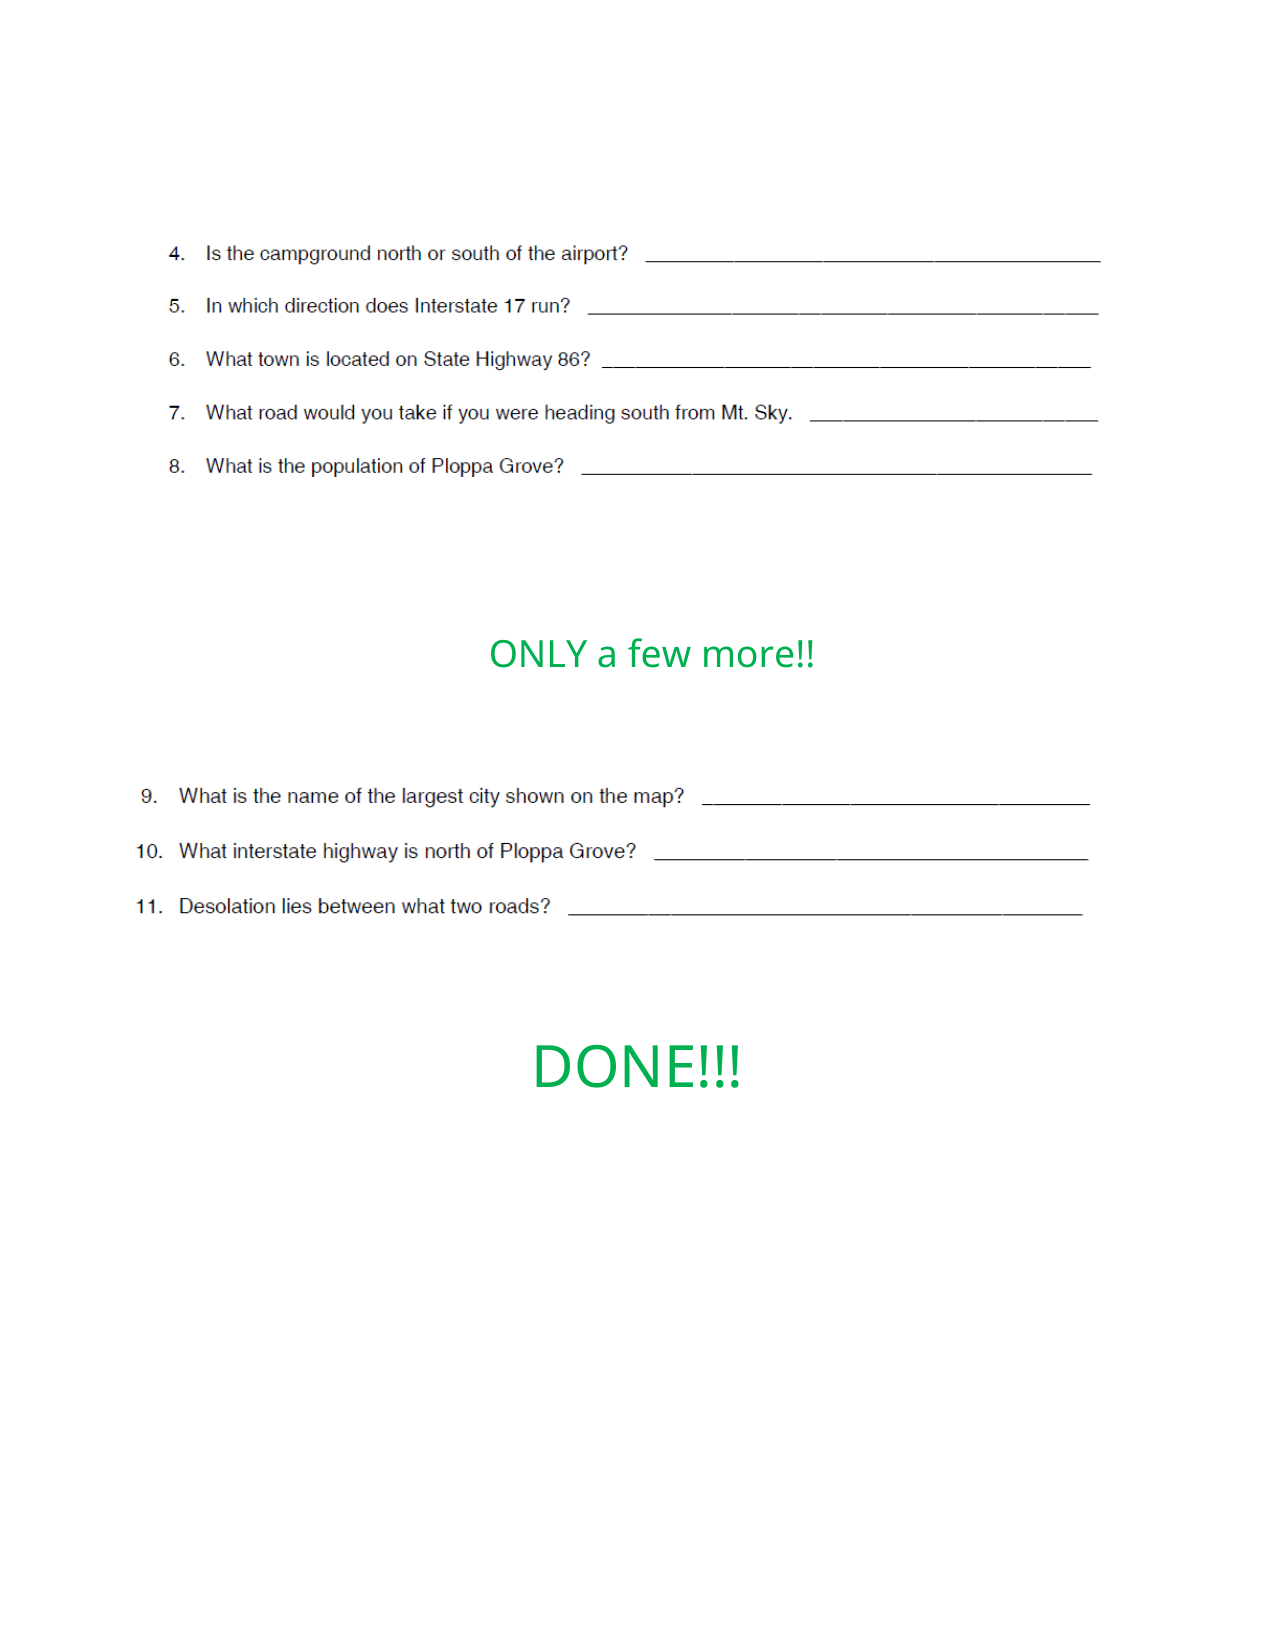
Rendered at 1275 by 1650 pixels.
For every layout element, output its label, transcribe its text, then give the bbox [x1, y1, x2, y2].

text ONLY a few more!! [150, 627, 1125, 678]
picture [150, 235, 1125, 499]
picture [129, 763, 1105, 950]
text DONE!!! [150, 1024, 1125, 1104]
